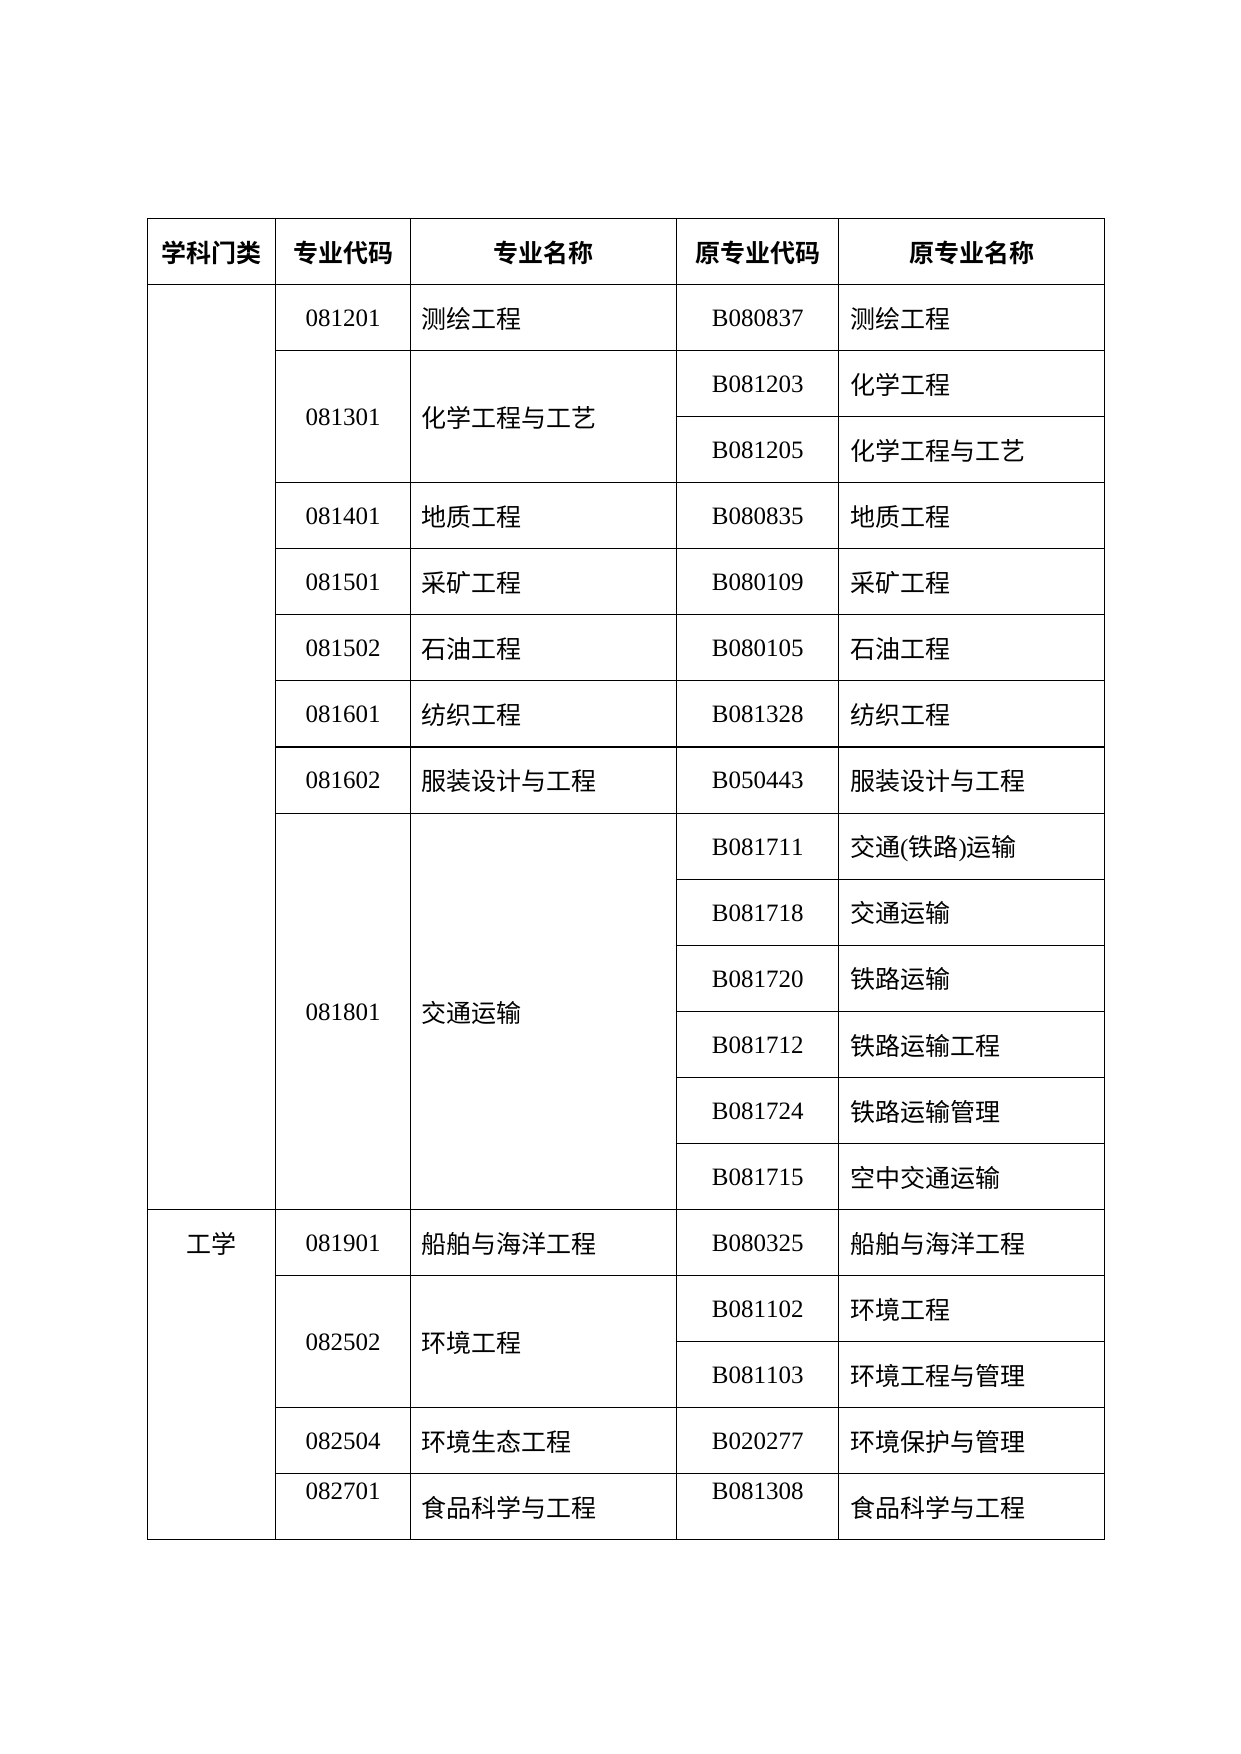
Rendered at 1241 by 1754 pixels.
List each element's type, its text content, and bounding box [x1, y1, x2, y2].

table_cell 服装设计与工程 [411, 748, 676, 812]
table_cell 食品科学与工程 [411, 1474, 676, 1539]
table_cell 化学工程与工艺 [839, 417, 1104, 482]
table_cell B081328 [677, 681, 838, 746]
table_cell 081901 [276, 1210, 410, 1275]
table_cell 081502 [276, 615, 410, 680]
table_cell 081602 [276, 748, 410, 812]
table_header 学科门类 [148, 219, 275, 284]
table_cell 化学工程与工艺 [411, 351, 676, 482]
table_cell B081724 [677, 1078, 838, 1143]
table_cell 服装设计与工程 [839, 748, 1104, 812]
table_cell 石油工程 [839, 615, 1104, 680]
table_cell 082502 [276, 1276, 410, 1407]
table_cell 船舶与海洋工程 [411, 1210, 676, 1275]
table_cell 环境工程与管理 [839, 1342, 1104, 1407]
table_cell 铁路运输管理 [839, 1078, 1104, 1143]
table_cell B081203 [677, 351, 838, 416]
table_cell 地质工程 [839, 483, 1104, 548]
table_cell 交通(铁路)运输 [839, 814, 1104, 878]
table_cell 081301 [276, 351, 410, 482]
table_cell 地质工程 [411, 483, 676, 548]
table_cell B080835 [677, 483, 838, 548]
table_cell 铁路运输 [839, 946, 1104, 1011]
table_cell 化学工程 [839, 351, 1104, 416]
table_cell B020277 [677, 1408, 838, 1473]
table_cell 采矿工程 [411, 549, 676, 614]
table_cell 纺织工程 [411, 681, 676, 746]
table_header 原专业代码 [677, 219, 838, 284]
table_cell 环境工程 [839, 1276, 1104, 1341]
table_cell B081205 [677, 417, 838, 482]
table_cell B081718 [677, 880, 838, 944]
table_cell B080837 [677, 285, 838, 350]
table_cell 081501 [276, 549, 410, 614]
table_cell B081720 [677, 946, 838, 1011]
table_cell 082504 [276, 1408, 410, 1473]
table_cell B050443 [677, 748, 838, 812]
table_cell 081401 [276, 483, 410, 548]
table_cell B081103 [677, 1342, 838, 1407]
table_cell 空中交通运输 [839, 1144, 1104, 1209]
table_cell B080325 [677, 1210, 838, 1275]
table_cell 船舶与海洋工程 [839, 1210, 1104, 1275]
table_cell B081712 [677, 1012, 838, 1077]
table_header 专业名称 [411, 219, 676, 284]
table_cell B081715 [677, 1144, 838, 1209]
table_header 原专业名称 [839, 219, 1104, 284]
table_cell 工学 [148, 1210, 275, 1539]
table_cell 环境生态工程 [411, 1408, 676, 1473]
table_cell 采矿工程 [839, 549, 1104, 614]
table_cell 纺织工程 [839, 681, 1104, 746]
table_cell 081601 [276, 681, 410, 746]
table_cell B080109 [677, 549, 838, 614]
table_header 专业代码 [276, 219, 410, 284]
table_cell B081711 [677, 814, 838, 878]
table_cell 石油工程 [411, 615, 676, 680]
table_cell 测绘工程 [411, 285, 676, 350]
table_cell 食品科学与工程 [839, 1474, 1104, 1539]
table_cell 交通运输 [839, 880, 1104, 944]
table_cell 082701 [276, 1474, 410, 1539]
table_cell 081201 [276, 285, 410, 350]
table_cell B080105 [677, 615, 838, 680]
table_cell 081801 [276, 814, 410, 1209]
table_cell B081102 [677, 1276, 838, 1341]
table_cell 环境保护与管理 [839, 1408, 1104, 1473]
table_cell 环境工程 [411, 1276, 676, 1407]
table_cell 铁路运输工程 [839, 1012, 1104, 1077]
table_cell B081308 [677, 1474, 838, 1539]
table_cell 交通运输 [411, 814, 676, 1209]
table_cell 测绘工程 [839, 285, 1104, 350]
